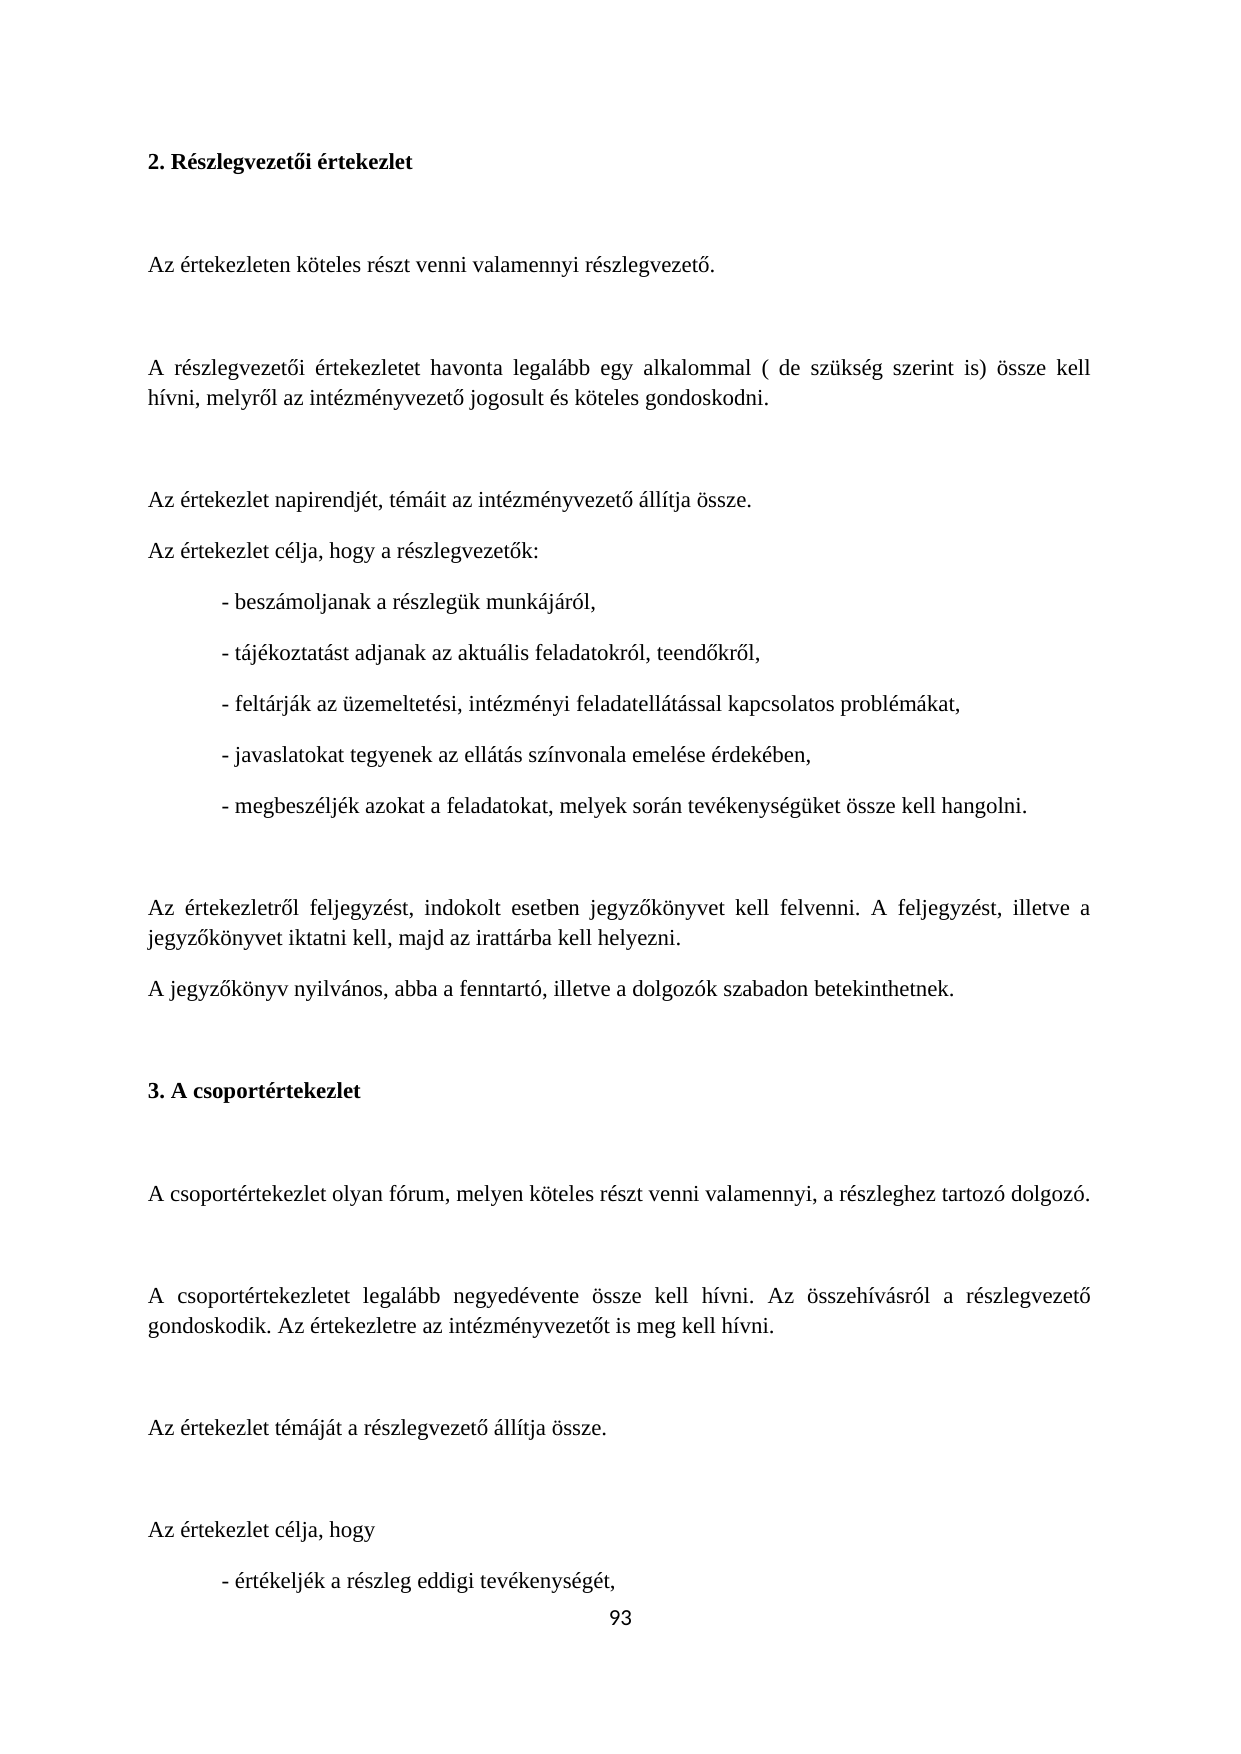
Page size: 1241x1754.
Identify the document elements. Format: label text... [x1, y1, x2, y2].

text Az értekezletről feljegyzést, indokolt esetben jegyzőkönyvet kell felvenni. A feljegyzést, illetve a jegyzőkönyvet iktatni kell, majd az irattárba kell helyezni. [148, 894, 1092, 951]
text 2. Részlegvezetői értekezlet [148, 148, 1092, 174]
text A csoportértekezletet legalább negyedévente össze kell hívni. Az összehívásról a részlegvezető gondoskodik. Az értekezletre az intézményvezetőt is meg kell hívni. [148, 1282, 1092, 1338]
text Az értekezlet célja, hogy [148, 1516, 1092, 1542]
text - beszámoljanak a részlegük munkájáról, [148, 588, 1092, 614]
text - értékeljék a részleg eddigi tevékenységét, [148, 1567, 1092, 1593]
text A csoportértekezlet olyan fórum, melyen köteles részt venni valamennyi, a részleghez tartozó dolgozó. [148, 1179, 1092, 1206]
text - feltárják az üzemeltetési, intézményi feladatellátással kapcsolatos problémákat, [148, 690, 1092, 716]
text Az értekezlet témáját a részlegvezető állítja össze. [148, 1414, 1092, 1440]
text A jegyzőkönyv nyilvános, abba a fenntartó, illetve a dolgozók szabadon betekinthetnek. [148, 975, 1092, 1002]
text Az értekezleten köteles részt venni valamennyi részlegvezető. [148, 251, 1092, 278]
text - tájékoztatást adjanak az aktuális feladatokról, teendőkről, [148, 639, 1092, 665]
text Az értekezlet napirendjét, témáit az intézményvezető állítja össze. [148, 486, 1092, 512]
text 3. A csoportértekezlet [148, 1077, 1092, 1104]
text - megbeszéljék azokat a feladatokat, melyek során tevékenységüket össze kell hangolni. [148, 792, 1092, 818]
text A részlegvezetői értekezletet havonta legalább egy alkalommal ( de szükség szerint is) össze kell hívni, melyről az intézményvezető jogosult és köteles gondoskodni. [148, 353, 1092, 410]
text Az értekezlet célja, hogy a részlegvezetők: [148, 537, 1092, 563]
text - javaslatokat tegyenek az ellátás színvonala emelése érdekében, [148, 741, 1092, 767]
